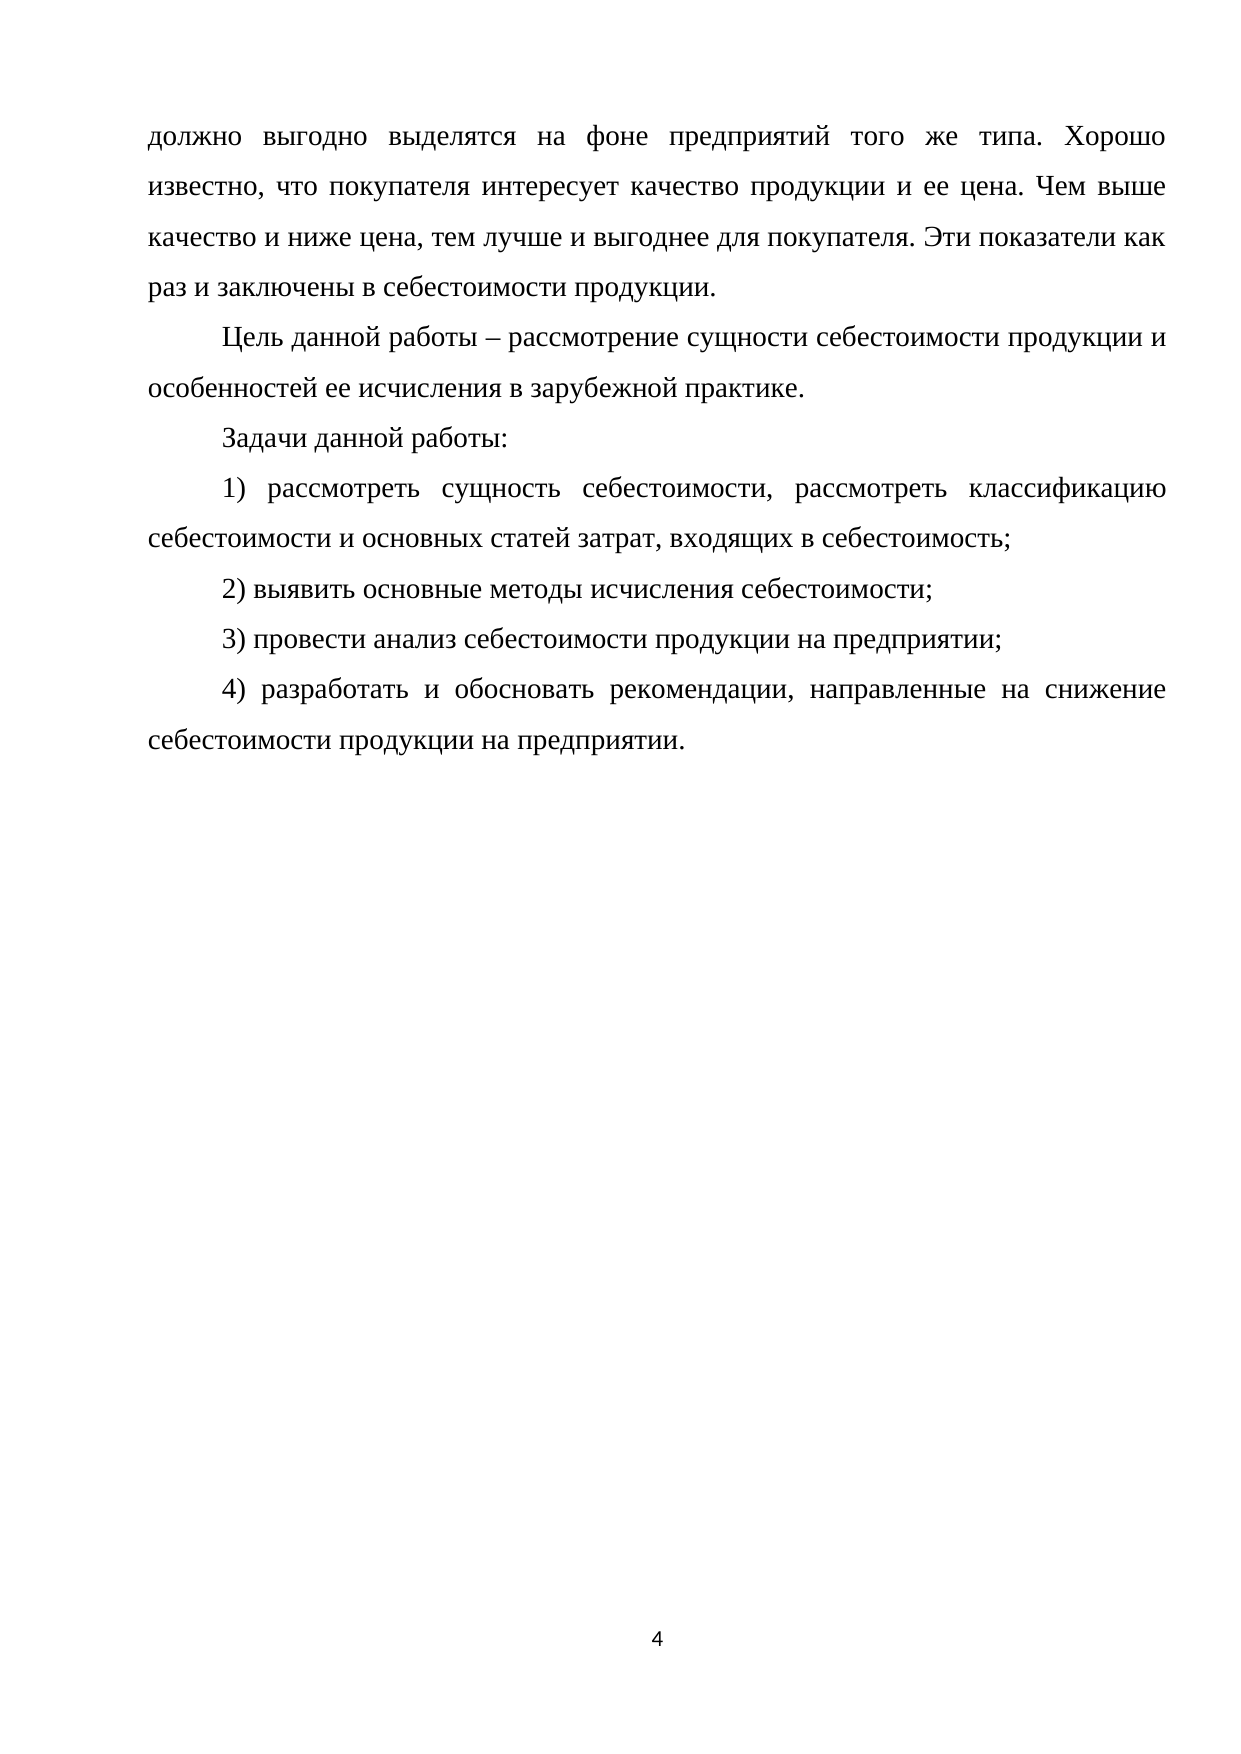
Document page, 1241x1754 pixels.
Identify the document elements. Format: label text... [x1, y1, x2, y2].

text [148, 118, 1167, 303]
text 1) рассмотреть сущность себестоимости, рассмотреть классификацию себестоимости и основных статей затрат, входящих в себестоимость; [148, 470, 1167, 554]
text Цель данной работы – рассмотрение сущности себестоимости продукции и особенностей ее исчисления в зарубежной практике. [148, 319, 1167, 403]
text 2) выявить основные методы исчисления себестоимости; [148, 571, 1167, 604]
text 3) провести анализ себестоимости продукции на предприятии; [148, 621, 1167, 655]
text Задачи данной работы: [148, 420, 1167, 453]
text 4) разработать и обосновать рекомендации, направленные на снижение себестоимости продукции на предприятии. [148, 672, 1167, 755]
